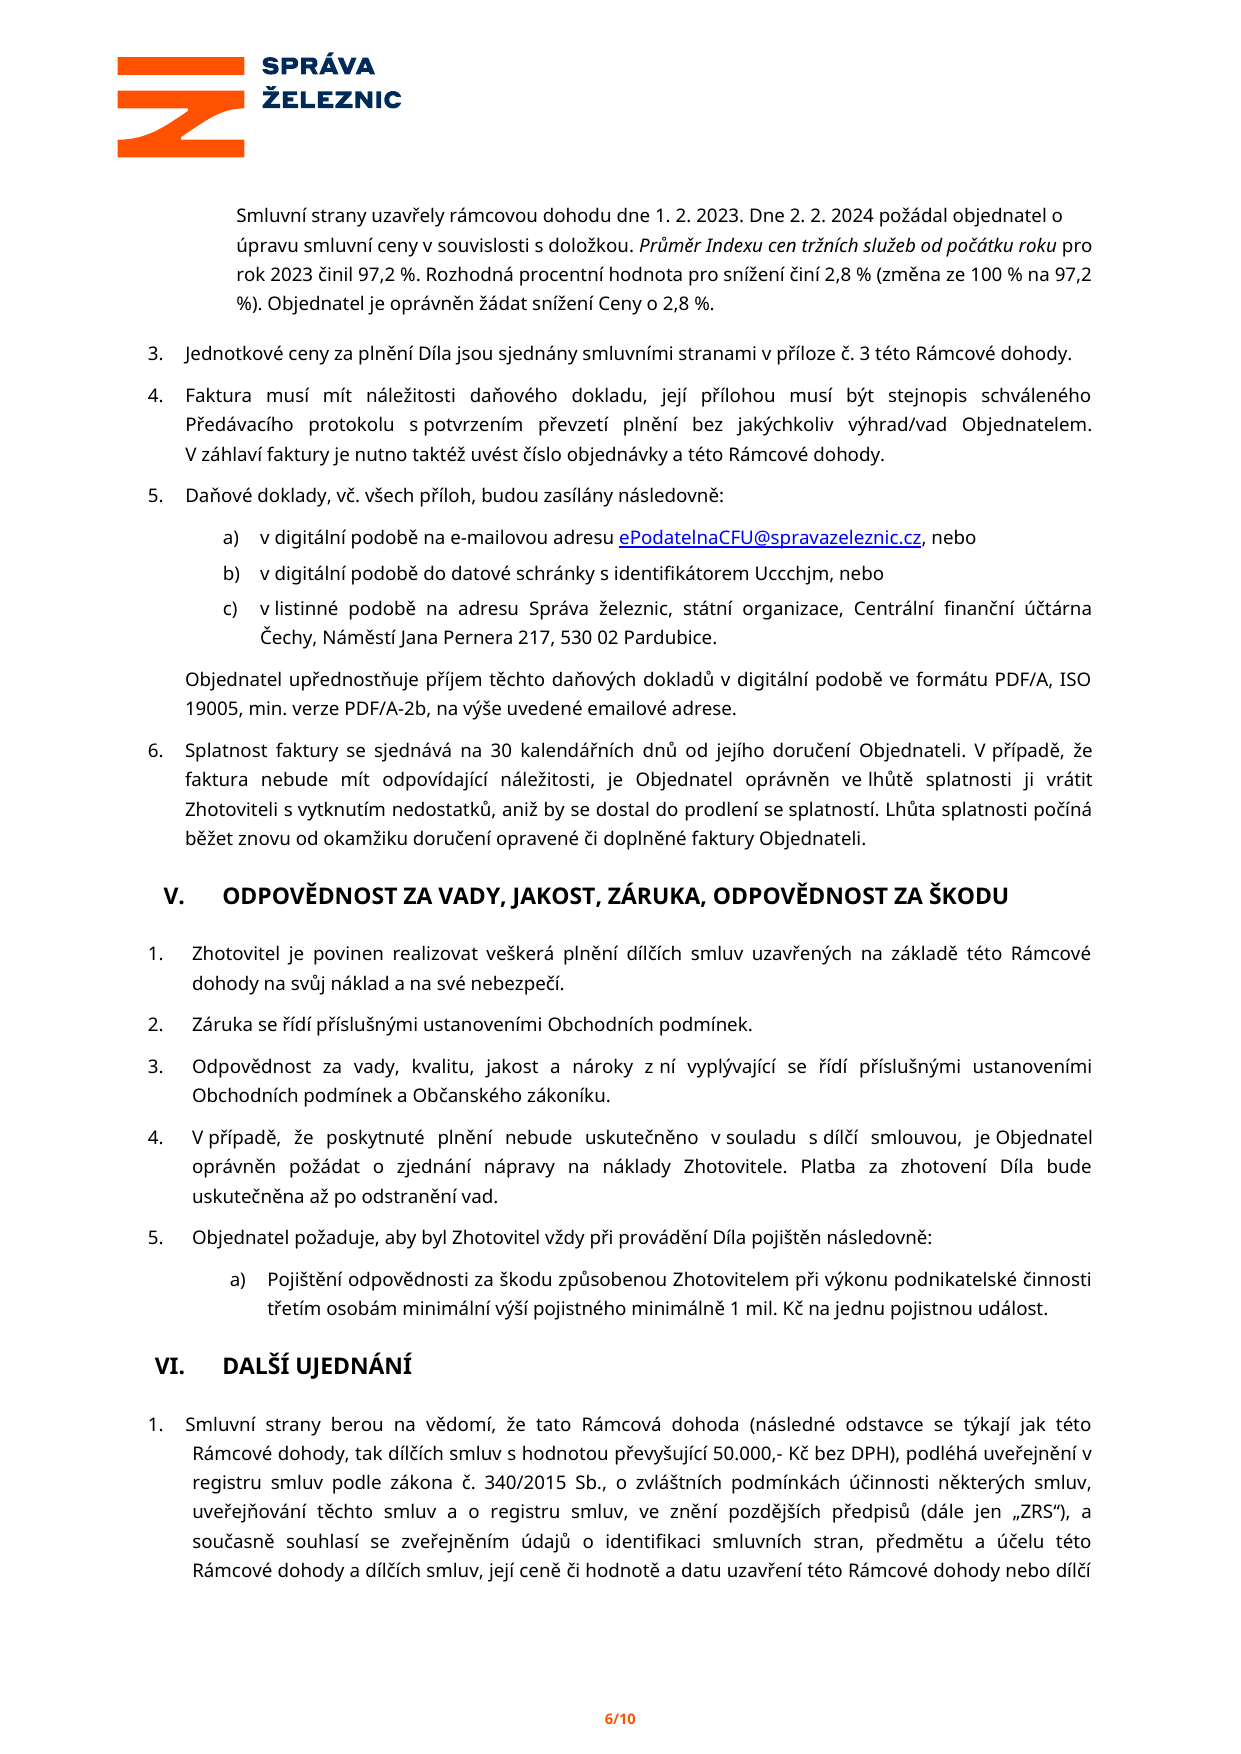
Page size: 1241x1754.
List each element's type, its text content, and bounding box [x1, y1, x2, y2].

list DALŠÍ UJEDNÁNÍ [185, 1350, 1093, 1381]
list Pojištění odpovědnosti za škodu způsobenou Zhotovitelem při výkonu podnikatelské činnosti třetím osobám minimální výší pojistného minimálně 1 mil. Kč na jednu pojistnou událost. [229, 1266, 1093, 1321]
list V případě, že poskytnuté plnění nebude uskutečněno v souladu s dílčí smlouvou, je Objednatel oprávněn požádat o zjednání nápravy na náklady Zhotovitele. Platba za zhotovení Díla bude uskutečněna až po odstranění vad. [148, 1124, 1093, 1208]
list Záruka se řídí příslušnými ustanoveními Obchodních podmínek. [148, 1012, 1093, 1037]
list v digitální podobě na e-mailovou adresu ePodatelnaCFU@spravazeleznic.cz, nebo [223, 524, 1093, 550]
list Daňové doklady, vč. všech příloh, budou zasílány následovně: [148, 483, 1093, 508]
list v listinné podobě na adresu Správa železnic, státní organizace, Centrální finanční účtárna Čechy, Náměstí Jana Pernera 217, 530 02 Pardubice. [223, 595, 1093, 650]
list Zhotovitel je povinen realizovat veškerá plnění dílčích smluv uzavřených na základě této Rámcové dohody na svůj náklad a na své nebezpečí. [148, 941, 1093, 995]
list Odpovědnost za vady, kvalitu, jakost a nároky z ní vyplývající se řídí příslušnými ustanoveními Obchodních podmínek a Občanského zákoníku. [148, 1053, 1093, 1108]
list Objednatel požaduje, aby byl Zhotovitel vždy při provádění Díla pojištěn následovně: [148, 1225, 1093, 1250]
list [148, 1411, 1093, 1583]
list v digitální podobě do datové schránky s identifikátorem Uccchjm, nebo [223, 560, 1093, 585]
list ODPOVĚDNOST ZA VADY, JAKOST, ZÁRUKA, ODPOVĚDNOST ZA ŠKODU [185, 879, 1093, 911]
list Jednotkové ceny za plnění Díla jsou sjednány smluvními stranami v příloze č. 3 této Rámcové dohody. [148, 341, 1093, 366]
list Splatnost faktury se sjednává na 30 kalendářních dnů od jejího doručení Objednateli. V případě, že faktura nebude mít odpovídající náležitosti, je Objednatel oprávněn ve lhůtě splatnosti ji vrátit Zhotoviteli s vytknutím nedostatků, aniž by se dostal do prodlení se splatností. Lhůta splatnosti počíná běžet znovu od okamžiku doručení opravené či doplněné faktury Objednateli. [148, 737, 1093, 851]
list Faktura musí mít náležitosti daňového dokladu, její přílohou musí být stejnopis schváleného Předávacího protokolu s potvrzením převzetí plnění bez jakýchkoliv výhrad/vad Objednatelem. V záhlaví faktury je nutno taktéž uvést číslo objednávky a této Rámcové dohody. [148, 382, 1093, 466]
text Smluvní strany uzavřely rámcovou dohodu dne 1. 2. 2023. Dne 2. 2. 2024 požádal objednatel o úpravu smluvní ceny v souvislosti s doložkou. Průměr Indexu cen tržních služeb od počátku roku pro rok 2023 činil 97,2 %. Rozhodná procentní hodnota pro snížení činí 2,8 % (změna ze 100 % na 97,2 %). Objednatel je oprávněn žádat snížení Ceny o 2,8 %. [236, 203, 1093, 316]
text Objednatel upřednostňuje příjem těchto daňových dokladů v digitální podobě ve formátu PDF/A, ISO 19005, min. verze PDF/A-2b, na výše uvedené emailové adrese. [185, 666, 1093, 721]
